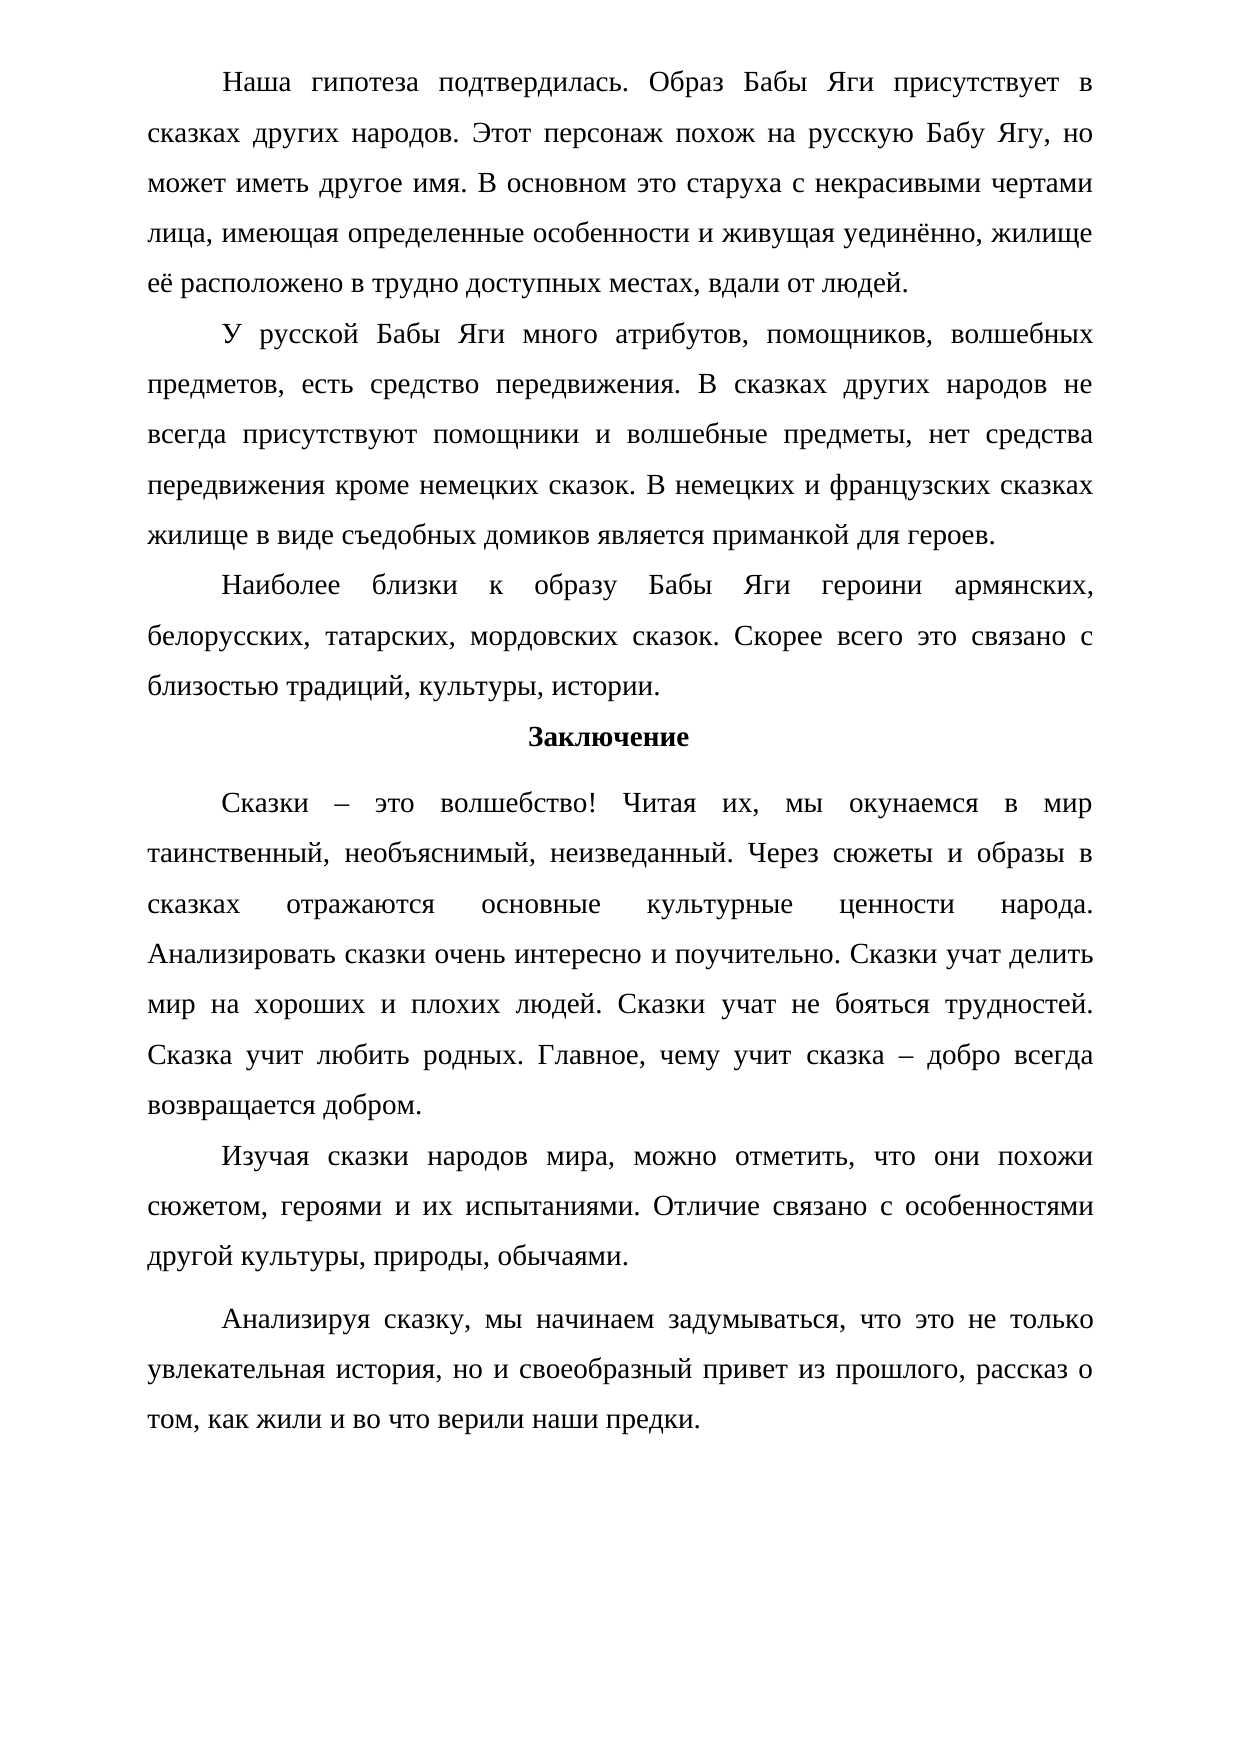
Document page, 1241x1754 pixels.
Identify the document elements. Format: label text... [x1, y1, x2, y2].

text У русской Бабы Яги много атрибутов, помощников, волшебных предметов, есть средство передвижения. В сказках других народов не всегда присутствуют помощники и волшебные предметы, нет средства передвижения кроме немецких сказок. В немецких и французских сказках жилище в виде съедобных домиков является приманкой для героев. [147, 316, 1094, 551]
text Анализируя сказку, мы начинаем задумываться, что это не только увлекательная история, но и своеобразный привет из прошлого, рассказ о том, как жили и во что верили наши предки. [147, 1301, 1094, 1435]
subtitle Заключение [116, 719, 1094, 752]
text Сказки – это волшебство! Читая их, мы окунаемся в мир таинственный, необъяснимый, неизведанный. Через сюжеты и образы в сказках отражаются основные культурные ценности народа. Анализировать сказки очень интересно и поучительно. Сказки учат делить мир на хороших и плохих людей. Сказки учат не бояться трудностей. Сказка учит любить родных. Главное, чему учит сказка – добро всегда возвращается добром. [147, 785, 1094, 1121]
text Наша гипотеза подтвердилась. Образ Бабы Яги присутствует в сказках других народов. Этот персонаж похож на русскую Бабу Ягу, но может иметь другое имя. В основном это старуха с некрасивыми чертами лица, имеющая определенные особенности и живущая уединённо, жилище её расположено в трудно доступных местах, вдали от людей. [147, 64, 1094, 299]
text Изучая сказки народов мира, можно отметить, что они похожи сюжетом, героями и их испытаниями. Отличие связано с особенностями другой культуры, природы, обычаями. [147, 1138, 1094, 1272]
text Наиболее близки к образу Бабы Яги героини армянских, белорусских, татарских, мордовских сказок. Скорее всего это связано с близостью традиций, культуры, истории. [147, 567, 1094, 702]
